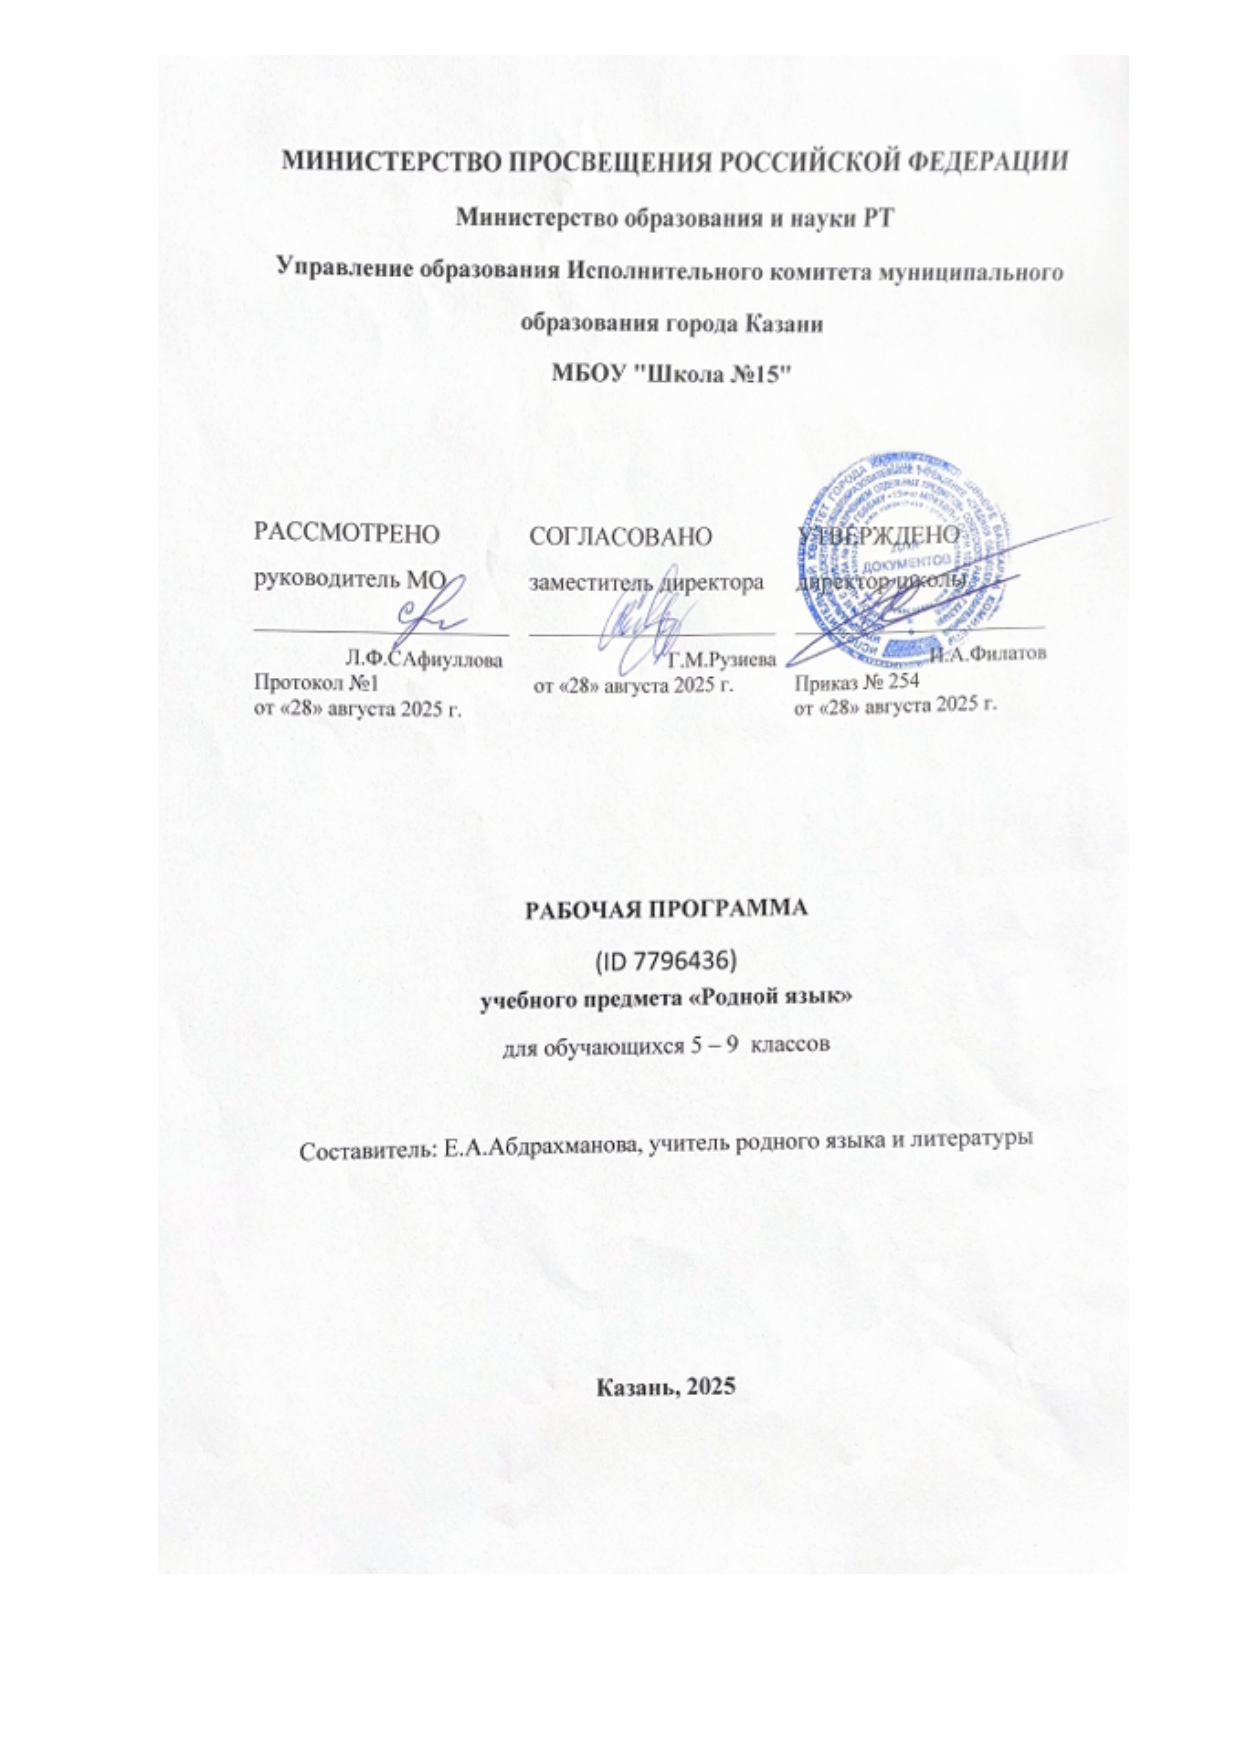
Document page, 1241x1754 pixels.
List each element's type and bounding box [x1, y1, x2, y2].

picture [158, 55, 1130, 1574]
